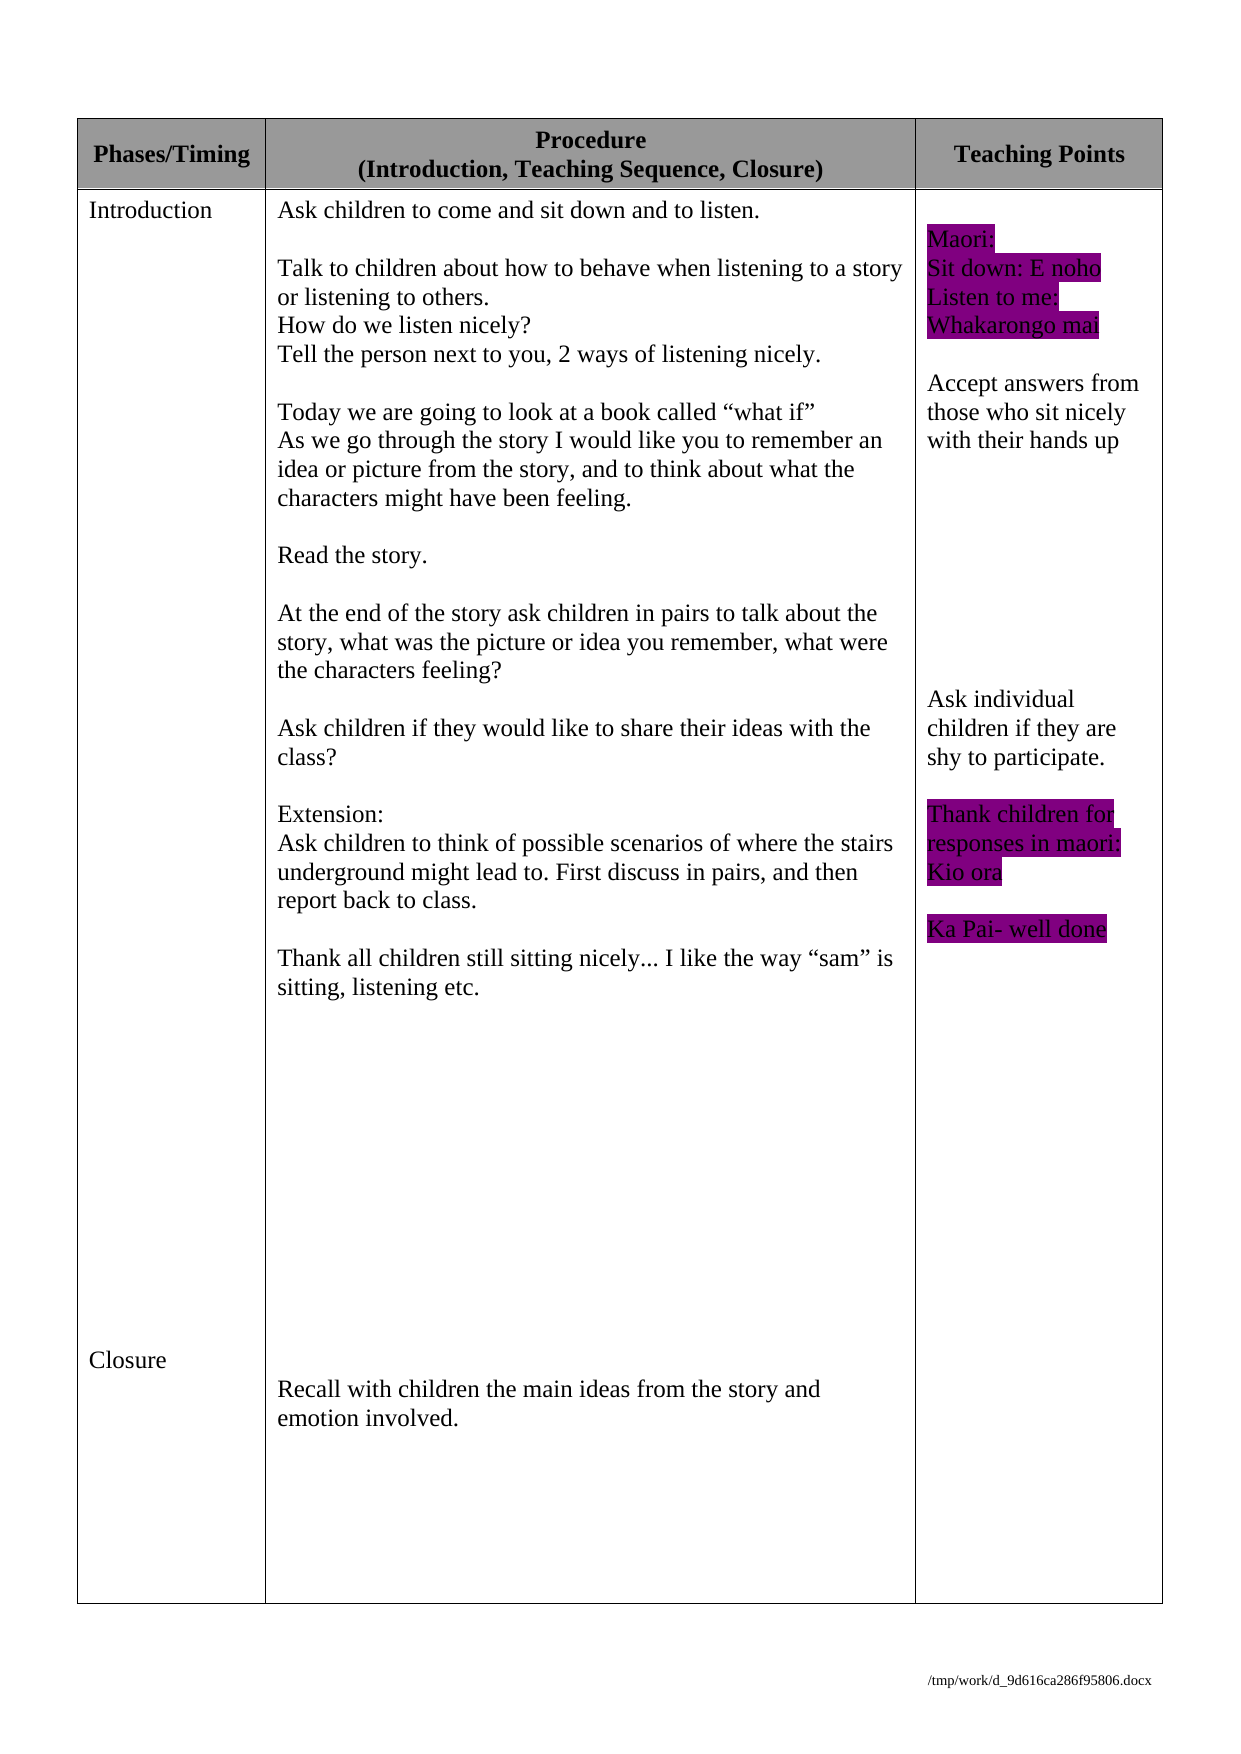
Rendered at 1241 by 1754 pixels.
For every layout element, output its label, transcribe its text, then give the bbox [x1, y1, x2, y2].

table_header Teaching Points [916, 119, 1162, 188]
table_cell Introduction Closure [78, 190, 265, 1603]
table_header Phases/Timing [78, 119, 265, 188]
table_cell Ask children to come and sit down and to listen. Talk to children about how to behave when listening to a story or listening to others. How do we listen nicely? Tell the person next to you, 2 ways of listening nicely. Today we are going to look at a book called “what if” As we go through the story I would like you to remember an idea or picture from the story, and to think about what the characters might have been feeling. Read the story. At the end of the story ask children in pairs to talk about the story, what was the picture or idea you remember, what were the characters feeling? Ask children if they would like to share their ideas with the class? Extension: Ask children to think of possible scenarios of where the stairs underground might lead to. First discuss in pairs, and then report back to class. Thank all children still sitting nicely... I like the way “sam” is sitting, listening etc. Recall with children the main ideas from the story and emotion involved. [266, 190, 915, 1603]
table_cell Maori: Sit down: E noho Listen to me: Whakarongo mai Accept answers from those who sit nicely with their hands up Ask individual children if they are shy to participate. Thank children for responses in maori: Kio ora Ka Pai- well done [916, 190, 1162, 1603]
table_header Procedure (Introduction, Teaching Sequence, Closure) [266, 119, 915, 188]
